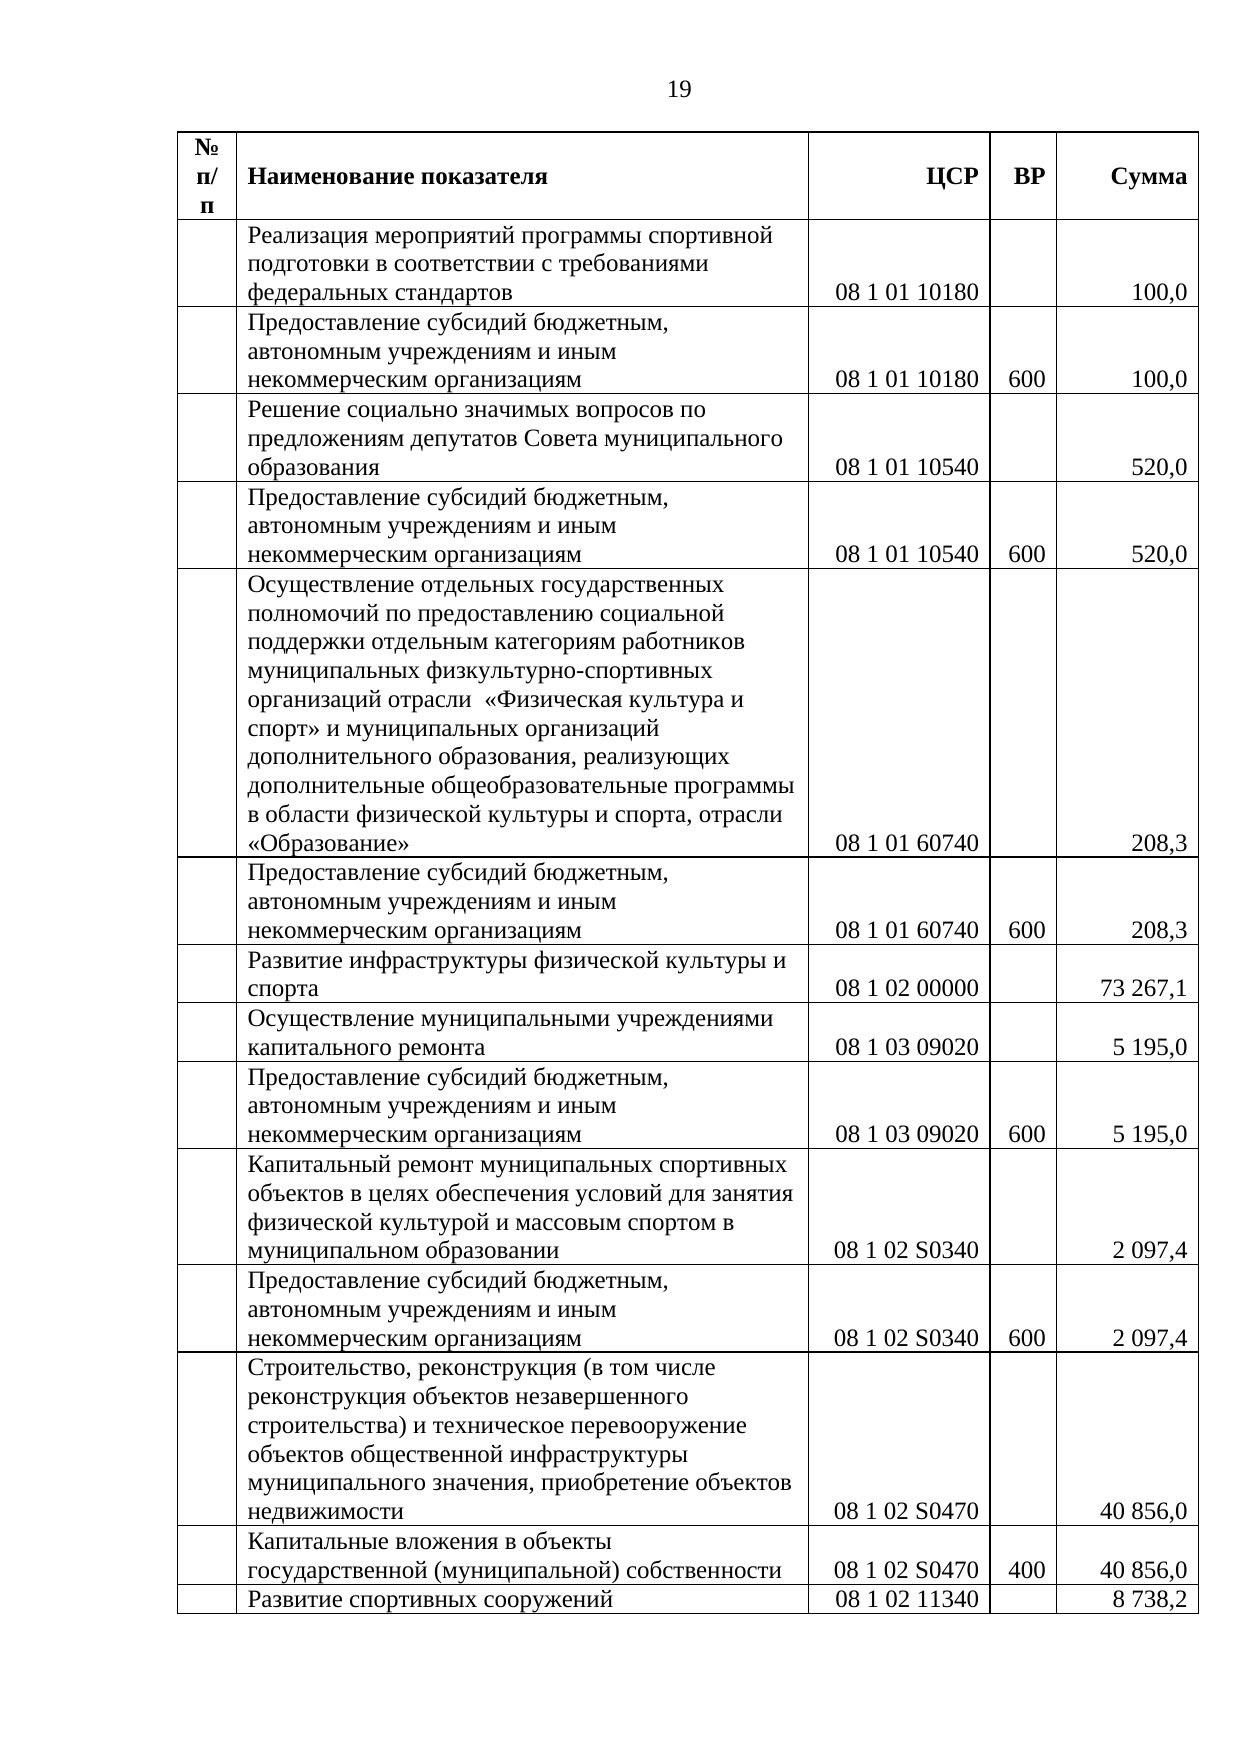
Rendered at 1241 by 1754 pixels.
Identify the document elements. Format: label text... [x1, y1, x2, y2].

table_cell Строительство, реконструкция (в том числе реконструкция объектов незавершенного строительства) и техническое перевооружение объектов общественной инфраструктуры муниципального значения, приобретение объектов недвижимости [237, 1353, 808, 1525]
table_cell [991, 1585, 1056, 1613]
table_cell Предоставление субсидий бюджетным, автономным учреждениям и иным некоммерческим организациям [237, 1062, 808, 1148]
table_cell Осуществление муниципальными учреждениями капитального ремонта [237, 1003, 808, 1061]
table_cell 08 1 03 09020 [809, 1003, 989, 1061]
table_cell [178, 307, 236, 393]
table_cell [991, 1353, 1056, 1525]
table_cell 08 1 01 10540 [809, 394, 989, 481]
table_cell Предоставление субсидий бюджетным, автономным учреждениям и иным некоммерческим организациям [237, 307, 808, 393]
table_cell 520,0 [1057, 482, 1198, 568]
table_cell 08 1 02 00000 [809, 945, 989, 1002]
table_cell 08 1 01 60740 [809, 858, 989, 944]
table_cell 400 [991, 1526, 1056, 1583]
table_cell [991, 945, 1056, 1002]
table_cell 208,3 [1057, 858, 1198, 944]
table_cell Предоставление субсидий бюджетным, автономным учреждениям и иным некоммерческим организациям [237, 858, 808, 944]
table_cell 208,3 [1057, 569, 1198, 856]
table_header ВР [991, 133, 1056, 219]
table_cell 5 195,0 [1057, 1062, 1198, 1148]
table_cell 08 1 02 S0470 [809, 1526, 989, 1583]
table_cell 40 856,0 [1057, 1353, 1198, 1525]
table_cell [178, 220, 236, 306]
table_cell 08 1 02 S0340 [809, 1149, 989, 1264]
table_cell [178, 858, 236, 944]
table_cell Реализация мероприятий программы спортивной подготовки в соответствии с требованиями федеральных стандартов [237, 220, 808, 306]
table_cell 600 [991, 307, 1056, 393]
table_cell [237, 1526, 808, 1583]
table_cell 08 1 02 S0340 [809, 1265, 989, 1351]
table_cell Развитие инфраструктуры физической культуры и спорта [237, 945, 808, 1002]
table_cell [178, 1585, 236, 1613]
table_cell 8 738,2 [1057, 1585, 1198, 1613]
table_cell [178, 1062, 236, 1148]
table_cell 08 1 01 10540 [809, 482, 989, 568]
table_header № п/п [178, 133, 236, 219]
table_cell 2 097,4 [1057, 1265, 1198, 1351]
table_cell [178, 482, 236, 568]
table_cell Осуществление отдельных государственных полномочий по предоставлению социальной поддержки отдельным категориям работников муниципальных физкультурно-спортивных организаций отрасли «Физическая культура и спорт» и муниципальных организаций дополнительного образования, реализующих дополнительные общеобразовательные программы в области физической культуры и спорта, отрасли «Образование» [237, 569, 808, 856]
table_cell [991, 1003, 1056, 1061]
table_cell Капитальный ремонт муниципальных спортивных объектов в целях обеспечения условий для занятия физической культурой и массовым спортом в муниципальном образовании [237, 1149, 808, 1264]
table_cell Предоставление субсидий бюджетным, автономным учреждениям и иным некоммерческим организациям [237, 482, 808, 568]
table_cell Развитие спортивных сооружений [237, 1585, 808, 1613]
table_cell [991, 1149, 1056, 1264]
table_cell 2 097,4 [1057, 1149, 1198, 1264]
table_cell [991, 569, 1056, 856]
table_cell 600 [991, 858, 1056, 944]
table_cell [178, 945, 236, 1002]
table_cell 520,0 [1057, 394, 1198, 481]
table_cell 08 1 01 60740 [809, 569, 989, 856]
table_header Сумма [1057, 133, 1198, 219]
table_cell 600 [991, 1062, 1056, 1148]
table_cell 08 1 02 S0470 [809, 1353, 989, 1525]
table_cell [178, 1526, 236, 1583]
table_cell Предоставление субсидий бюджетным, автономным учреждениям и иным некоммерческим организациям [237, 1265, 808, 1351]
table_cell [178, 1003, 236, 1061]
table_cell 5 195,0 [1057, 1003, 1198, 1061]
table_cell [991, 220, 1056, 306]
table_header ЦСР [809, 133, 989, 219]
table_cell 100,0 [1057, 220, 1198, 306]
table_cell 100,0 [1057, 307, 1198, 393]
table_cell [178, 394, 236, 481]
table_cell 73 267,1 [1057, 945, 1198, 1002]
table_cell 40 856,0 [1057, 1526, 1198, 1583]
table_cell 600 [991, 1265, 1056, 1351]
table_cell 08 1 02 11340 [809, 1585, 989, 1613]
table_cell 08 1 01 10180 [809, 307, 989, 393]
table_cell [178, 1149, 236, 1264]
table_cell [991, 394, 1056, 481]
table_cell 600 [991, 482, 1056, 568]
table_cell Решение социально значимых вопросов по предложениям депутатов Совета муниципального образования [237, 394, 808, 481]
table_cell 08 1 01 10180 [809, 220, 989, 306]
table_cell [178, 1353, 236, 1525]
table_cell [178, 1265, 236, 1351]
table_cell [178, 569, 236, 856]
table_header Наименование показателя [237, 133, 808, 219]
table_cell 08 1 03 09020 [809, 1062, 989, 1148]
